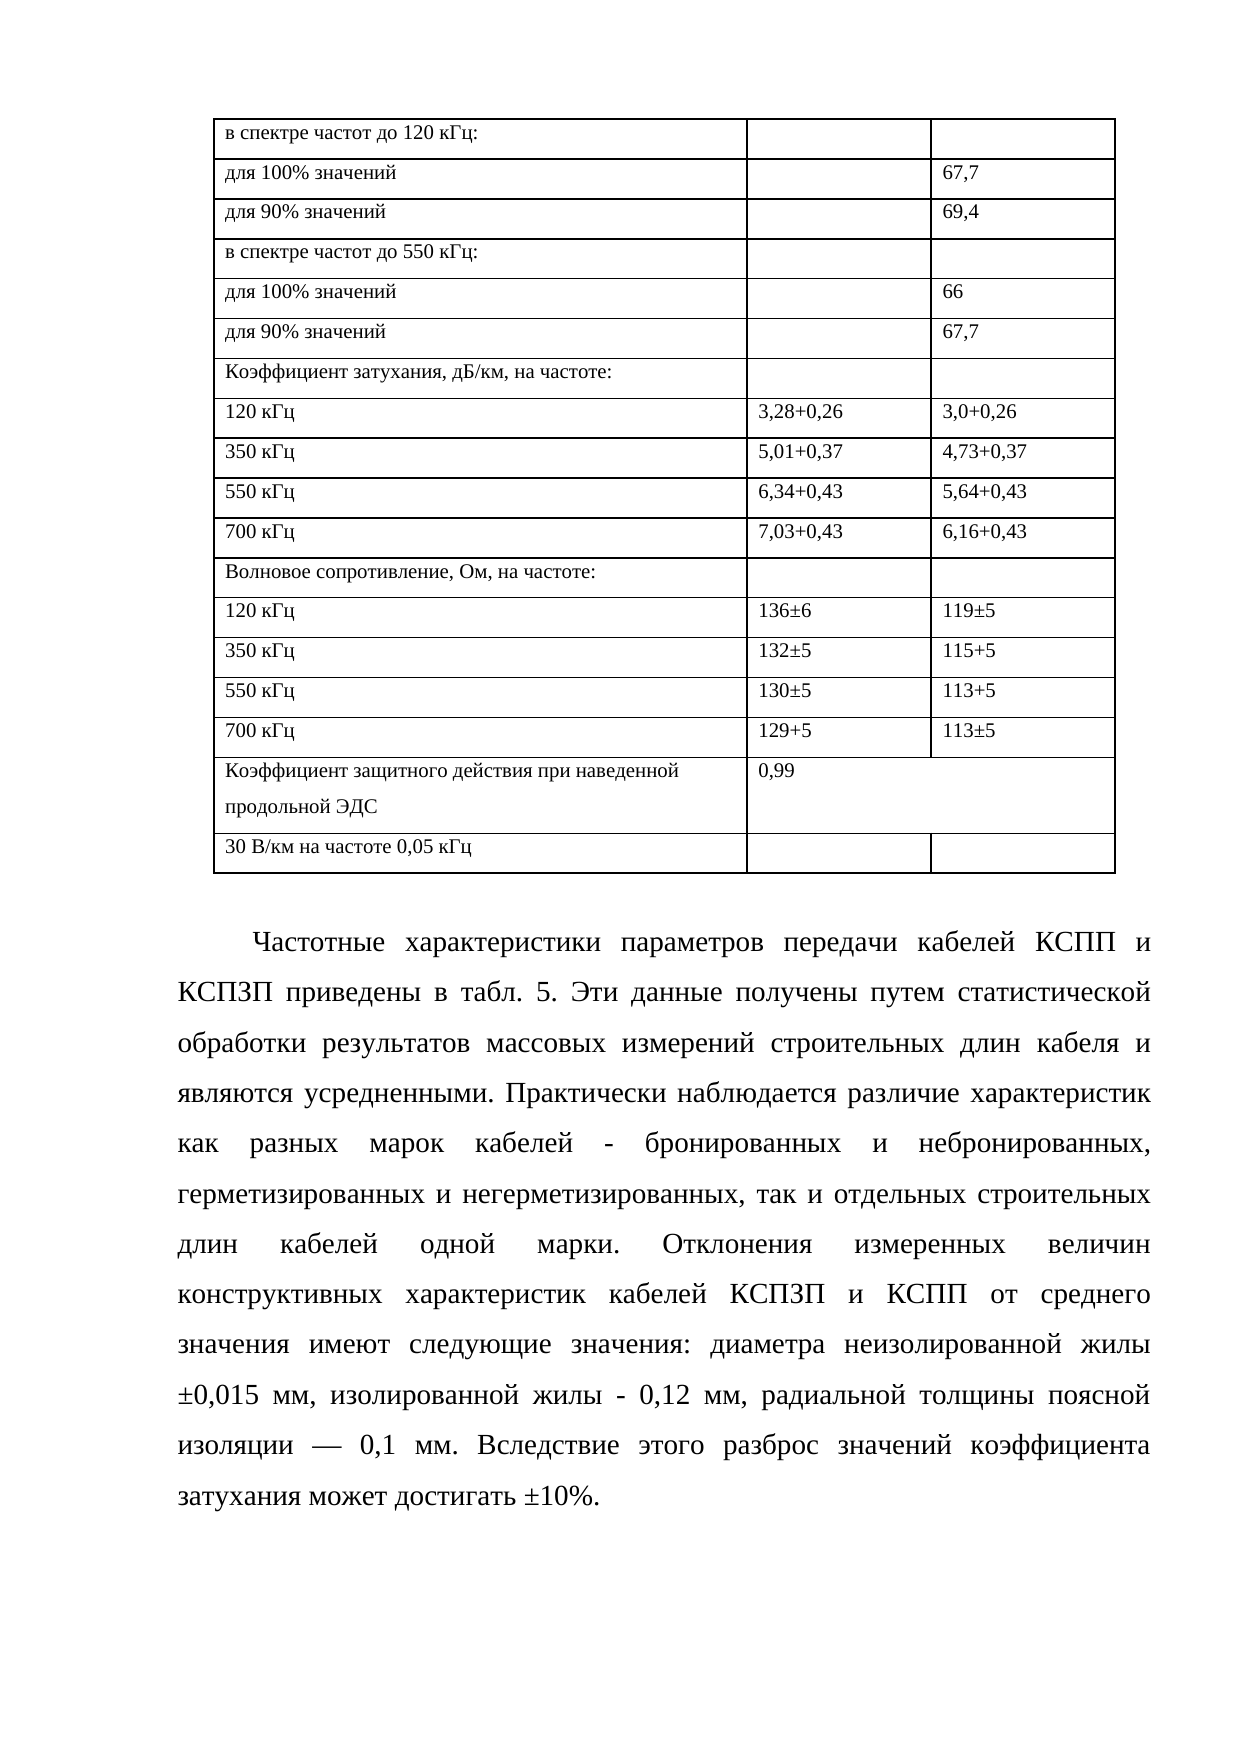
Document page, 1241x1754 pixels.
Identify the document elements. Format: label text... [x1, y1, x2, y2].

table_cell 136±6 [748, 598, 930, 637]
table_cell [932, 834, 1114, 872]
table_cell 5,64+0,43 [932, 479, 1114, 517]
table_cell для 90% значений [215, 319, 746, 357]
table_cell [748, 160, 930, 198]
table_cell 3,28+0,26 [748, 399, 930, 437]
table_cell [748, 240, 930, 278]
table_cell для 100% значений [215, 160, 746, 198]
table_cell 550 кГц [215, 678, 746, 717]
table_cell 132±5 [748, 638, 930, 677]
table_cell 350 кГц [215, 439, 746, 477]
table_cell 3,0+0,26 [932, 399, 1114, 437]
table_cell 30 В/км на частоте 0,05 кГц [215, 834, 746, 872]
table_cell 129+5 [748, 718, 930, 756]
table_cell 5,01+0,37 [748, 439, 930, 477]
table_cell 350 кГц [215, 638, 746, 677]
table_cell в спектре частот до 550 кГц: [215, 240, 746, 278]
table_cell 113+5 [932, 678, 1114, 717]
table_cell Коэффициент защитного действия при наведенной продольной ЭДС [215, 758, 746, 832]
table_cell [932, 359, 1114, 397]
table_cell Волновое сопротивление, Ом, на частоте: [215, 559, 746, 597]
table_cell [748, 200, 930, 238]
table_cell Коэффициент затухания, дБ/км, на частоте: [215, 359, 746, 397]
table_cell 120 кГц [215, 598, 746, 637]
table_cell 69,4 [932, 200, 1114, 238]
table_cell 115+5 [932, 638, 1114, 677]
table_cell [932, 559, 1114, 597]
table_cell [932, 120, 1114, 158]
table_cell 120 кГц [215, 399, 746, 437]
table_cell 0,99 [748, 758, 1114, 832]
table_cell 4,73+0,37 [932, 439, 1114, 477]
table_cell 6,16+0,43 [932, 519, 1114, 557]
table_cell 6,34+0,43 [748, 479, 930, 517]
table_cell 67,7 [932, 160, 1114, 198]
table_cell 7,03+0,43 [748, 519, 930, 557]
table_cell [748, 359, 930, 397]
table_cell в спектре частот до 120 кГц: [215, 120, 746, 158]
table_cell [748, 319, 930, 357]
table_cell 130±5 [748, 678, 930, 717]
table_cell 113±5 [932, 718, 1114, 756]
table_cell [932, 240, 1114, 278]
table_cell [748, 279, 930, 318]
table_cell 700 кГц [215, 718, 746, 756]
table_cell 119±5 [932, 598, 1114, 637]
table_cell 550 кГц [215, 479, 746, 517]
table_cell [748, 834, 930, 872]
table_cell 66 [932, 279, 1114, 318]
table_cell 67,7 [932, 319, 1114, 357]
table_cell для 100% значений [215, 279, 746, 318]
table_cell 700 кГц [215, 519, 746, 557]
table_cell [748, 120, 930, 158]
table_cell для 90% значений [215, 200, 746, 238]
text Частотные характеристики параметров передачи кабелей КСПП и КСПЗП приведены в табл. 5. Эти данные получены путем статистической обработки результатов массовых измерений строительных длин кабеля и являются усредненными. Практически наблюдается различие характеристик как разных марок кабелей - бронированных и небронированных, герметизированных и негерметизированных, так и отдельных строительных длин кабелей одной марки. Отклонения измеренных величин конструктивных характеристик кабелей КСПЗП и КСПП от среднего значения имеют следующие значения: диаметра неизолированной жилы ±0,015 мм, изолированной жилы - 0,12 мм, радиальной толщины поясной изоляции — 0,1 мм. Вследствие этого разброс значений коэффициента затухания может достигать ±10%. [177, 924, 1152, 1511]
table_cell [748, 559, 930, 597]
